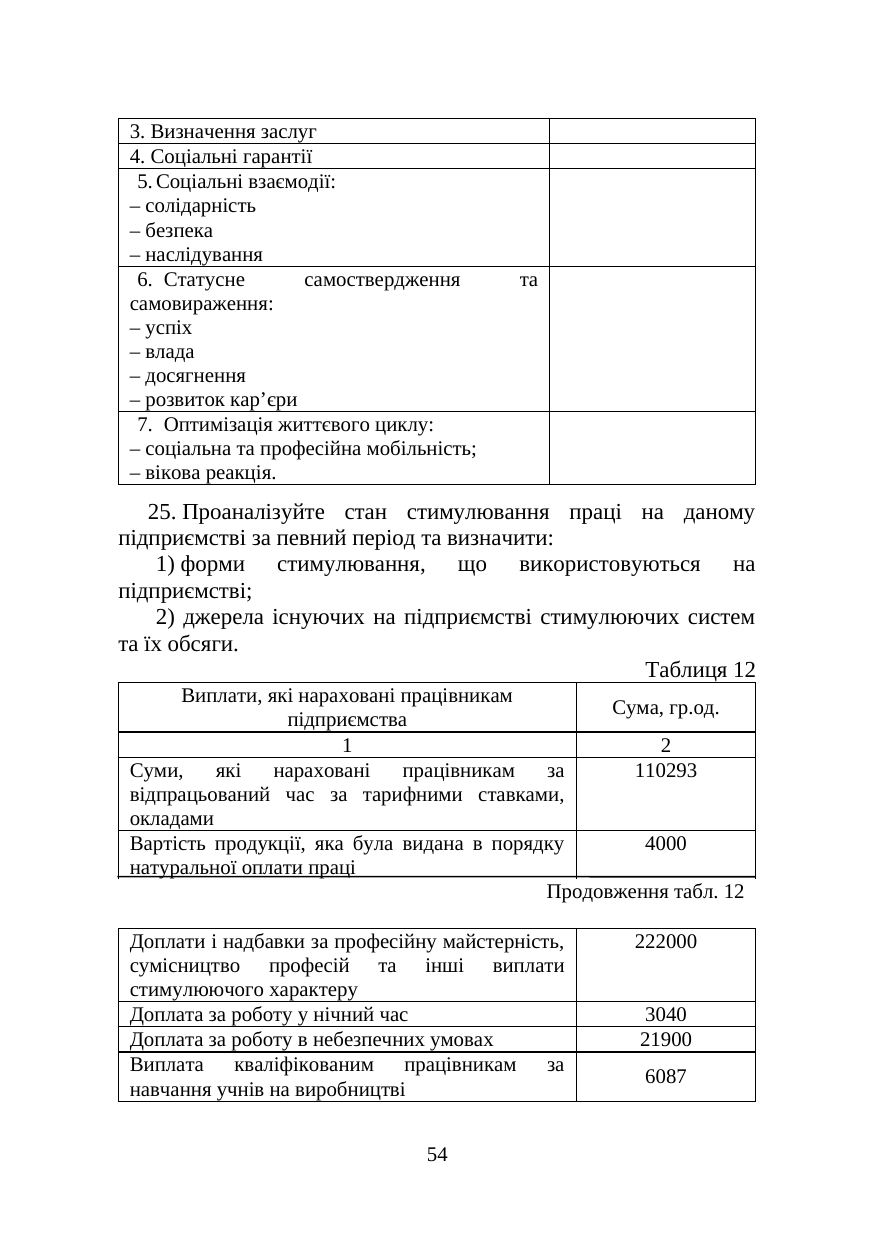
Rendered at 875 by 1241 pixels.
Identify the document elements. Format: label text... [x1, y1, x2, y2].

table_cell 2 [577, 733, 755, 757]
table_header Сума, гр.од. [577, 683, 755, 731]
table_cell Соціальні взаємодії: – солідарність – безпека – наслідування [119, 169, 549, 266]
table_cell Доплата за роботу у нічний час [119, 1002, 576, 1026]
table_cell [550, 267, 755, 411]
table_cell [550, 119, 755, 143]
table_cell Доплати і надбавки за професійну майстерність, сумісництво професій та інші виплати стимулюючого характеру [119, 929, 576, 1001]
table_cell 1 [119, 733, 576, 757]
text 25. Проаналізуйте стан стимулювання праці на даному підприємстві за певний період та визначити: [118, 498, 756, 551]
table_cell Вартість продукції, яка була видана в порядку натуральної оплати праці [119, 831, 576, 875]
table_cell [550, 412, 755, 484]
table_cell 222000 [577, 929, 755, 1001]
table_cell [550, 169, 755, 266]
table_cell 4. Соціальні гарантії [119, 144, 549, 168]
table_cell 21900 [577, 1027, 755, 1051]
text 1) форми стимулювання, що використовуються на підприємстві; [118, 551, 756, 603]
table_cell Виплата кваліфікованим працівникам за навчання учнів на виробництві [119, 1053, 576, 1101]
table_cell Продовження табл. 12 [118, 879, 756, 928]
table_cell 110293 [577, 758, 755, 830]
table_cell [550, 144, 755, 168]
table_cell 4000 [577, 831, 755, 875]
table_cell 6087 [577, 1053, 755, 1101]
table_cell 3. Визначення заслуг [119, 119, 549, 143]
text Таблиця 12 [561, 656, 756, 682]
table_cell Суми, які нараховані працівникам за відпрацьований час за тарифними ставками, окладами [119, 758, 576, 830]
table_cell Статусне самоствердження та самовираження: – успіх – влада – досягнення – розвиток кар’єри [119, 267, 549, 411]
text 2) джерела існуючих на підприємстві стимулюючих систем та їх обсяги. [118, 603, 756, 656]
table_header Виплати, які нараховані працівникам підприємства [119, 683, 576, 731]
table_cell Доплата за роботу в небезпечних умовах [119, 1027, 576, 1051]
table_cell Оптимізація життєвого циклу: – соціальна та професійна мобільність; – вікова реакція. [119, 412, 549, 484]
table_cell 3040 [577, 1002, 755, 1026]
